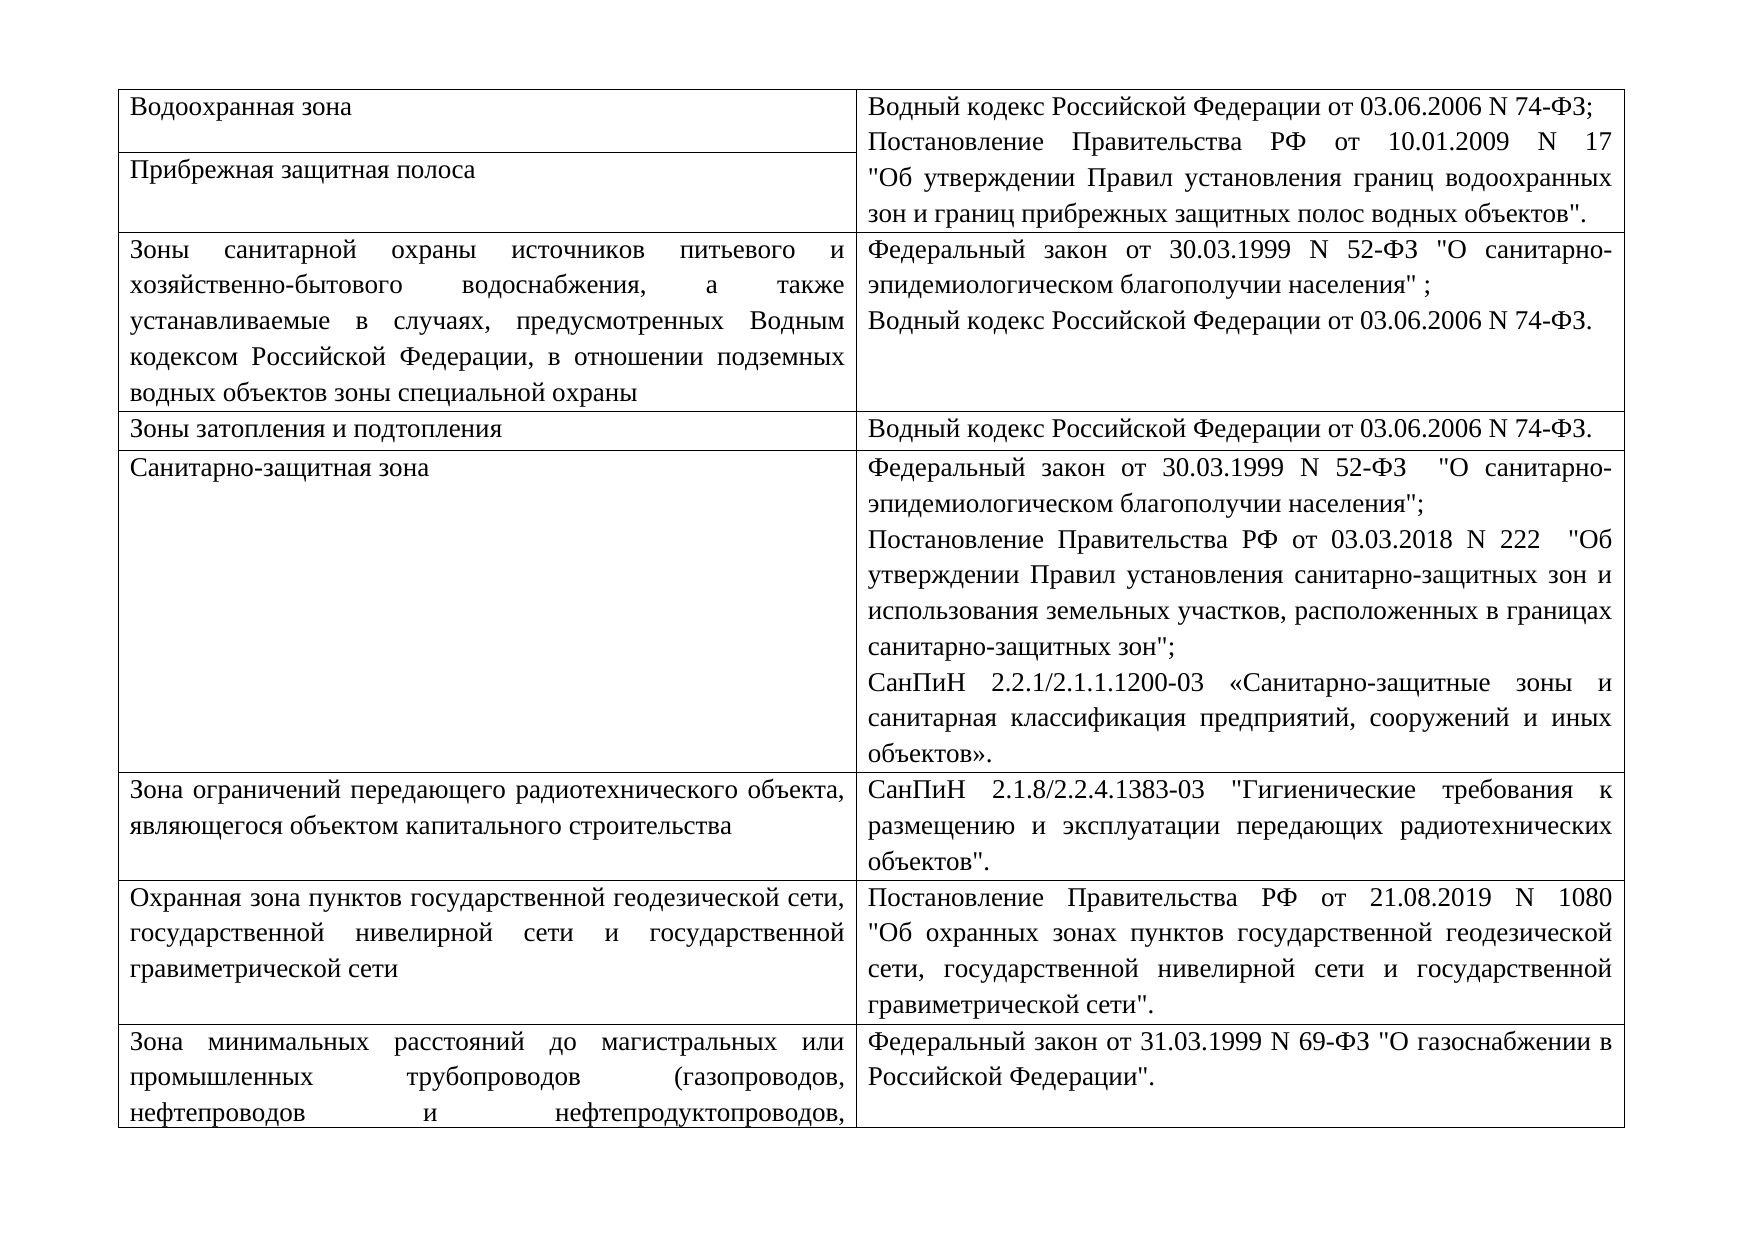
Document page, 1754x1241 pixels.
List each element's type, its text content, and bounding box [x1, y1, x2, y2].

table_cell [857, 1025, 1624, 1127]
table_cell СанПиН 2.1.8/2.2.4.1383-03 "Гигиенические требования к размещению и эксплуатации передающих радиотехнических объектов". [857, 773, 1624, 880]
table_cell Зона ограничений передающего радиотехнического объекта, являющегося объектом капитального строительства [119, 773, 856, 880]
table_cell Водоохранная зона [119, 90, 856, 152]
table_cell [119, 1025, 856, 1127]
table_cell Прибрежная защитная полоса [119, 153, 856, 232]
table_cell Зоны санитарной охраны источников питьевого и хозяйственно-бытового водоснабжения, а также устанавливаемые в случаях, предусмотренных Водным кодексом Российской Федерации, в отношении подземных водных объектов зоны специальной охраны [119, 233, 856, 411]
table_cell Постановление Правительства РФ от 21.08.2019 N 1080 "Об охранных зонах пунктов государственной геодезической сети, государственной нивелирной сети и государственной гравиметрической сети". [857, 881, 1624, 1024]
table_cell Зоны затопления и подтопления [119, 412, 856, 450]
table_cell Санитарно-защитная зона [119, 451, 856, 772]
table_cell Водный кодекс Российской Федерации от 03.06.2006 N 74-ФЗ; Постановление Правительства РФ от 10.01.2009 N 17 "Об утверждении Правил установления границ водоохранных зон и границ прибрежных защитных полос водных объектов". [857, 90, 1624, 232]
table_cell Федеральный закон от 30.03.1999 N 52-ФЗ "О санитарно-эпидемиологическом благополучии населения"; Постановление Правительства РФ от 03.03.2018 N 222 "Об утверждении Правил установления санитарно-защитных зон и использования земельных участков, расположенных в границах санитарно-защитных зон"; СанПиН 2.2.1/2.1.1.1200-03 «Санитарно-защитные зоны и санитарная классификация предприятий, сооружений и иных объектов». [857, 451, 1624, 772]
table_cell Охранная зона пунктов государственной геодезической сети, государственной нивелирной сети и государственной гравиметрической сети [119, 881, 856, 1024]
table_cell Федеральный закон от 30.03.1999 N 52-ФЗ "О санитарно-эпидемиологическом благополучии населения" ; Водный кодекс Российской Федерации от 03.06.2006 N 74-ФЗ. [857, 233, 1624, 411]
table_cell Водный кодекс Российской Федерации от 03.06.2006 N 74-ФЗ. [857, 412, 1624, 450]
